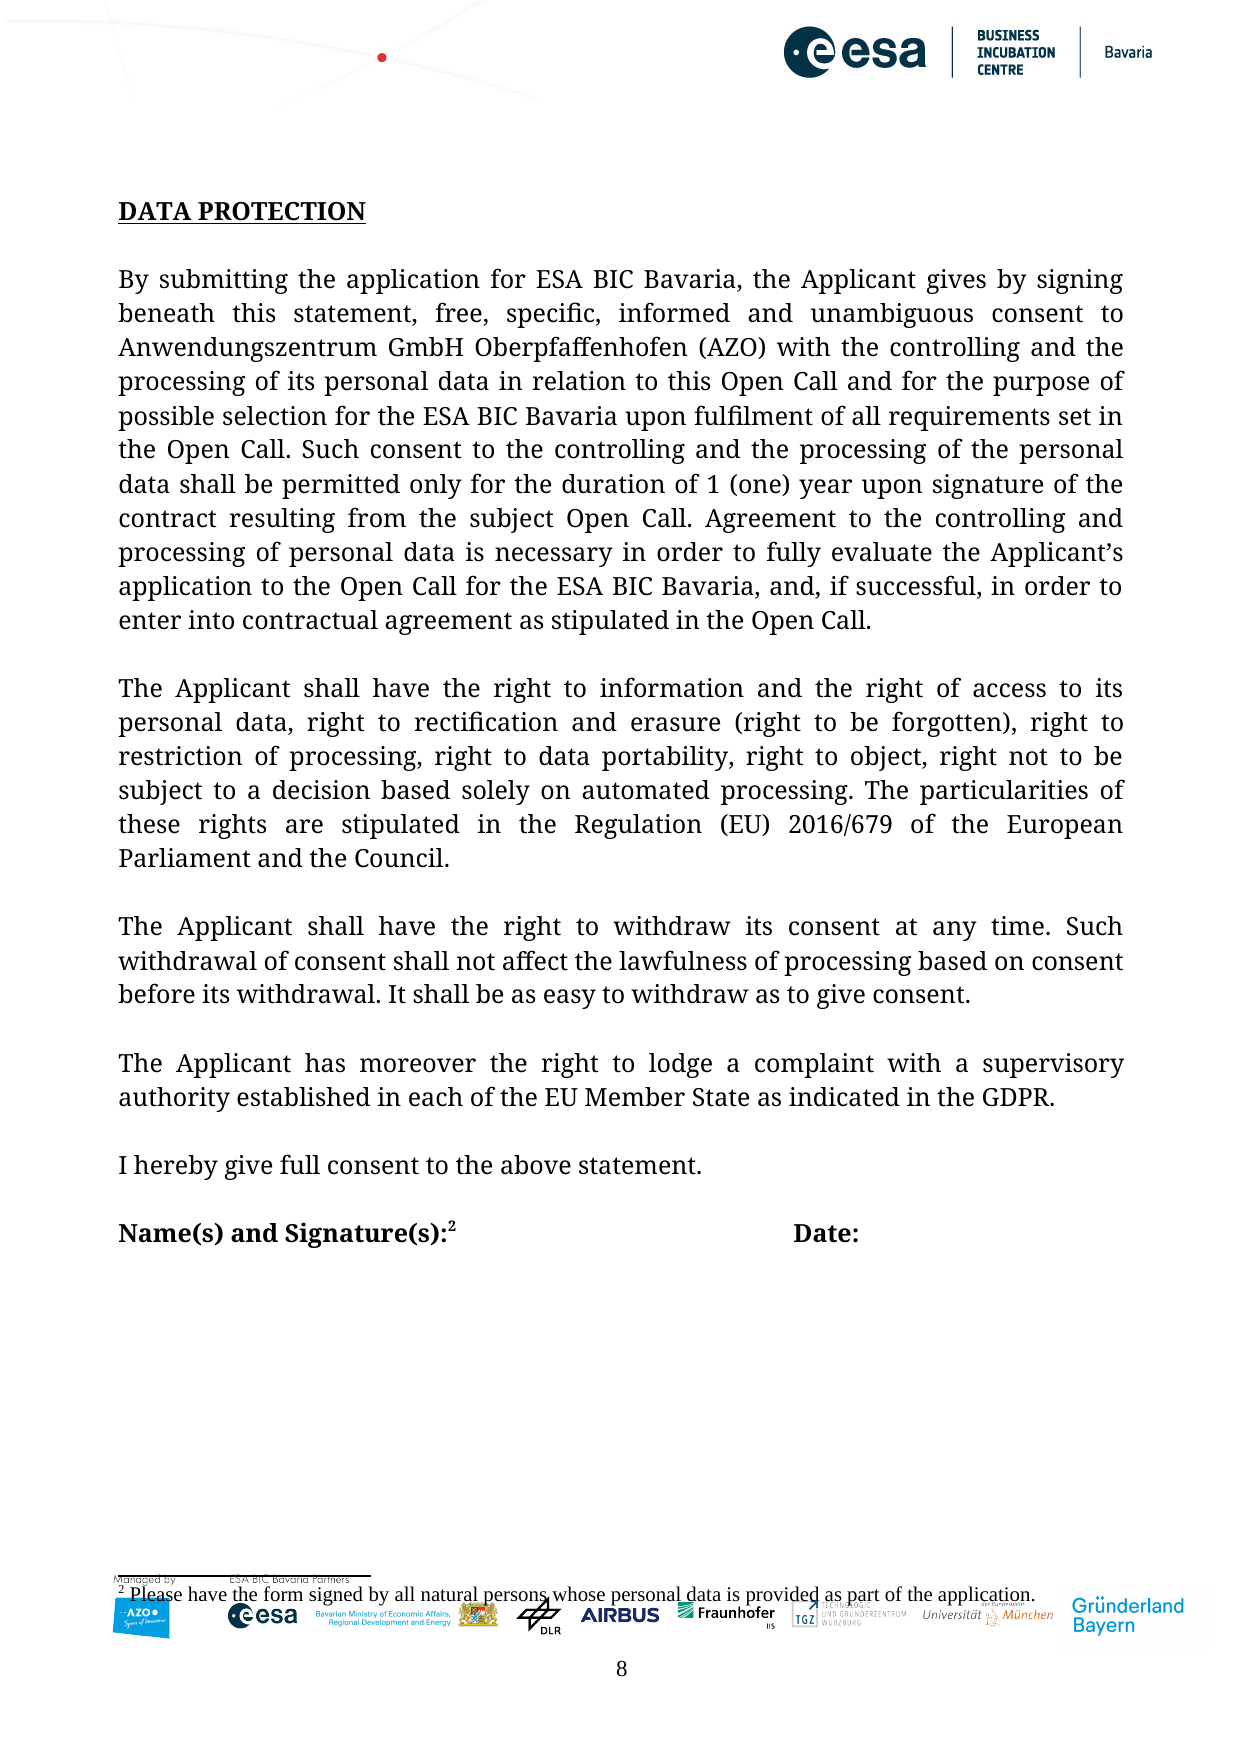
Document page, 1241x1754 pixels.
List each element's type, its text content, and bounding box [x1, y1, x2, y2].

text The Applicant shall have the right to withdraw its consent at any time. Such withdrawal of consent shall not affect the lawfulness of processing based on consent before its withdrawal. It shall be as easy to withdraw as to give consent. [118, 909, 1125, 1011]
text The Applicant has moreover the right to lodge a complaint with a supervisory authority established in each of the EU Member State as indicated in the GDPR. [118, 1045, 1125, 1113]
picture [1, 0, 1239, 1751]
text Name(s) and Signature(s): Date: [118, 1216, 1125, 1250]
text The Applicant shall have the right to information and the right of access to its personal data, right to rectification and erasure (right to be forgotten), right to restriction of processing, right to data portability, right to object, right not to be subject to a decision based solely on automated processing. The particularities of these rights are stipulated in the Regulation (EU) 2016/679 of the European Parliament and the Council. [118, 671, 1125, 875]
text I hereby give full consent to the above statement. [118, 1147, 1125, 1182]
text By submitting the application for ESA BIC Bavaria, the Applicant gives by signing beneath this statement, free, specific, informed and unambiguous consent to Anwendungszentrum GmbH Oberpfaffenhofen (AZO) with the controlling and the processing of its personal data in relation to this Open Call and for the purpose of possible selection for the ESA BIC Bavaria upon fulfilment of all requirements set in the Open Call. Such consent to the controlling and the processing of the personal data shall be permitted only for the duration of 1 (one) year upon signature of the contract resulting from the subject Open Call. Agreement to the controlling and processing of personal data is necessary in order to fully evaluate the Applicant’s application to the Open Call for the ESA BIC Bavaria, and, if successful, in order to enter into contractual agreement as stipulated in the Open Call. [118, 262, 1125, 637]
text DATA PROTECTION [118, 194, 1125, 228]
